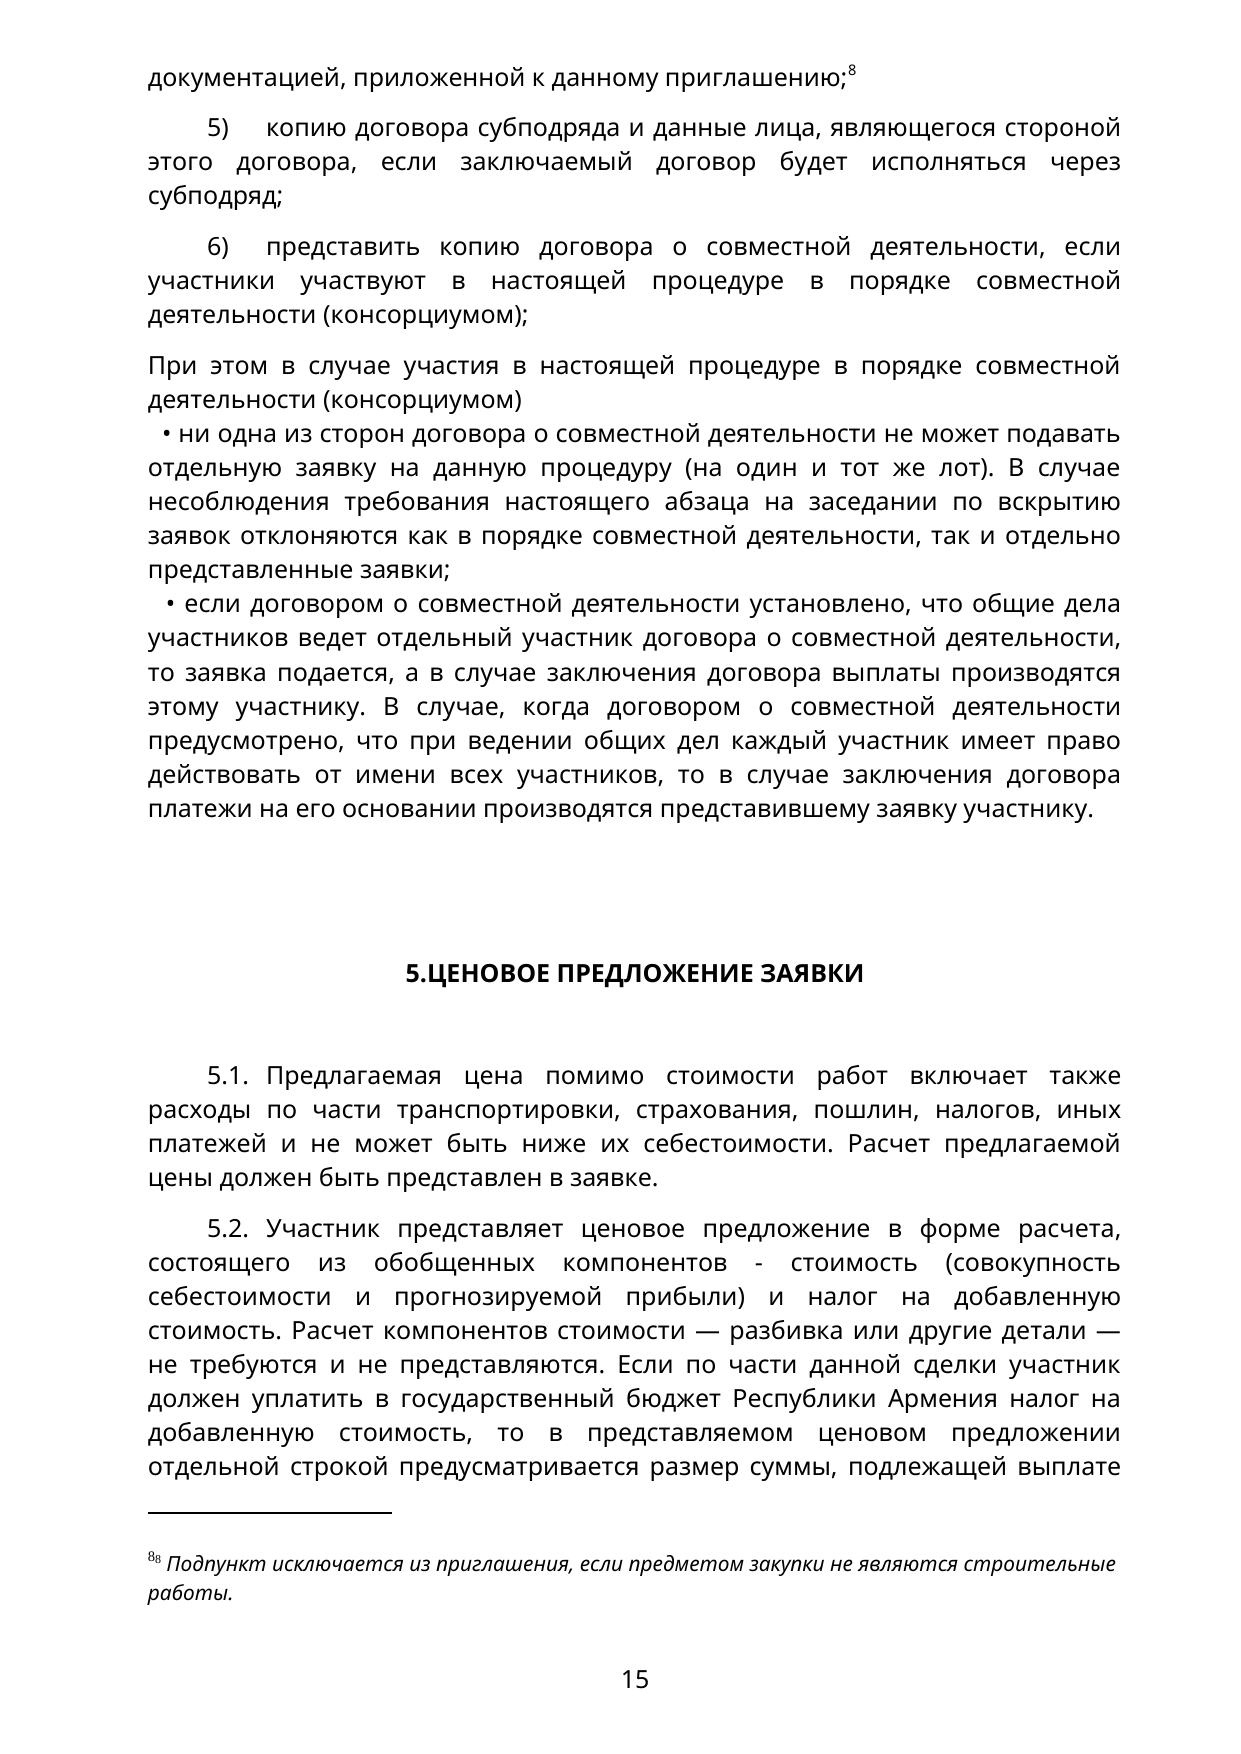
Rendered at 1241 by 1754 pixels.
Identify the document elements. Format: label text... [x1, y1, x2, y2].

text При этом в случае участия в настоящей процедуре в порядке совместной деятельности (консорциумом) [148, 348, 1122, 416]
text • если договором о совместной деятельности установлено, что общие дела участников ведет отдельный участник договора о совместной деятельности, то заявка подается, а в случае заключения договора выплаты производятся этому участнику. В случае, когда договором о совместной деятельности предусмотрено, что при ведении общих дел каждый участник имеет право действовать от имени всех участников, то в случае заключения договора платежи на его основании производятся представившему заявку участнику. [148, 586, 1122, 824]
text 5.1. Предлагаемая цена помимо стоимости работ включает также расходы по части транспортировки, страхования, пошлин, налогов, иных платежей и не может быть ниже их себестоимости. Расчет предлагаемой цены должен быть представлен в заявке. [148, 1057, 1122, 1193]
text 5.ЦЕНОВОЕ ПРЕДЛОЖЕНИЕ ЗАЯВКИ [148, 956, 1122, 990]
text 6) представить копию договора о совместной деятельности, если участники участвуют в настоящей процедуре в порядке совместной деятельности (консорциумом); [148, 229, 1122, 331]
text 5) копию договора субподряда и данные лица, являющегося стороной этого договора, если заключаемый договор будет исполняться через субподряд; [148, 110, 1122, 212]
text • ни одна из сторон договора о совместной деятельности не может подавать отдельную заявку на данную процедуру (на один и тот же лот). В случае несоблюдения требования настоящего абзаца на заседании по вскрытию заявок отклоняются как в порядке совместной деятельности, так и отдельно представленные заявки; [148, 416, 1122, 586]
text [148, 1210, 1122, 1483]
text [148, 59, 1122, 93]
